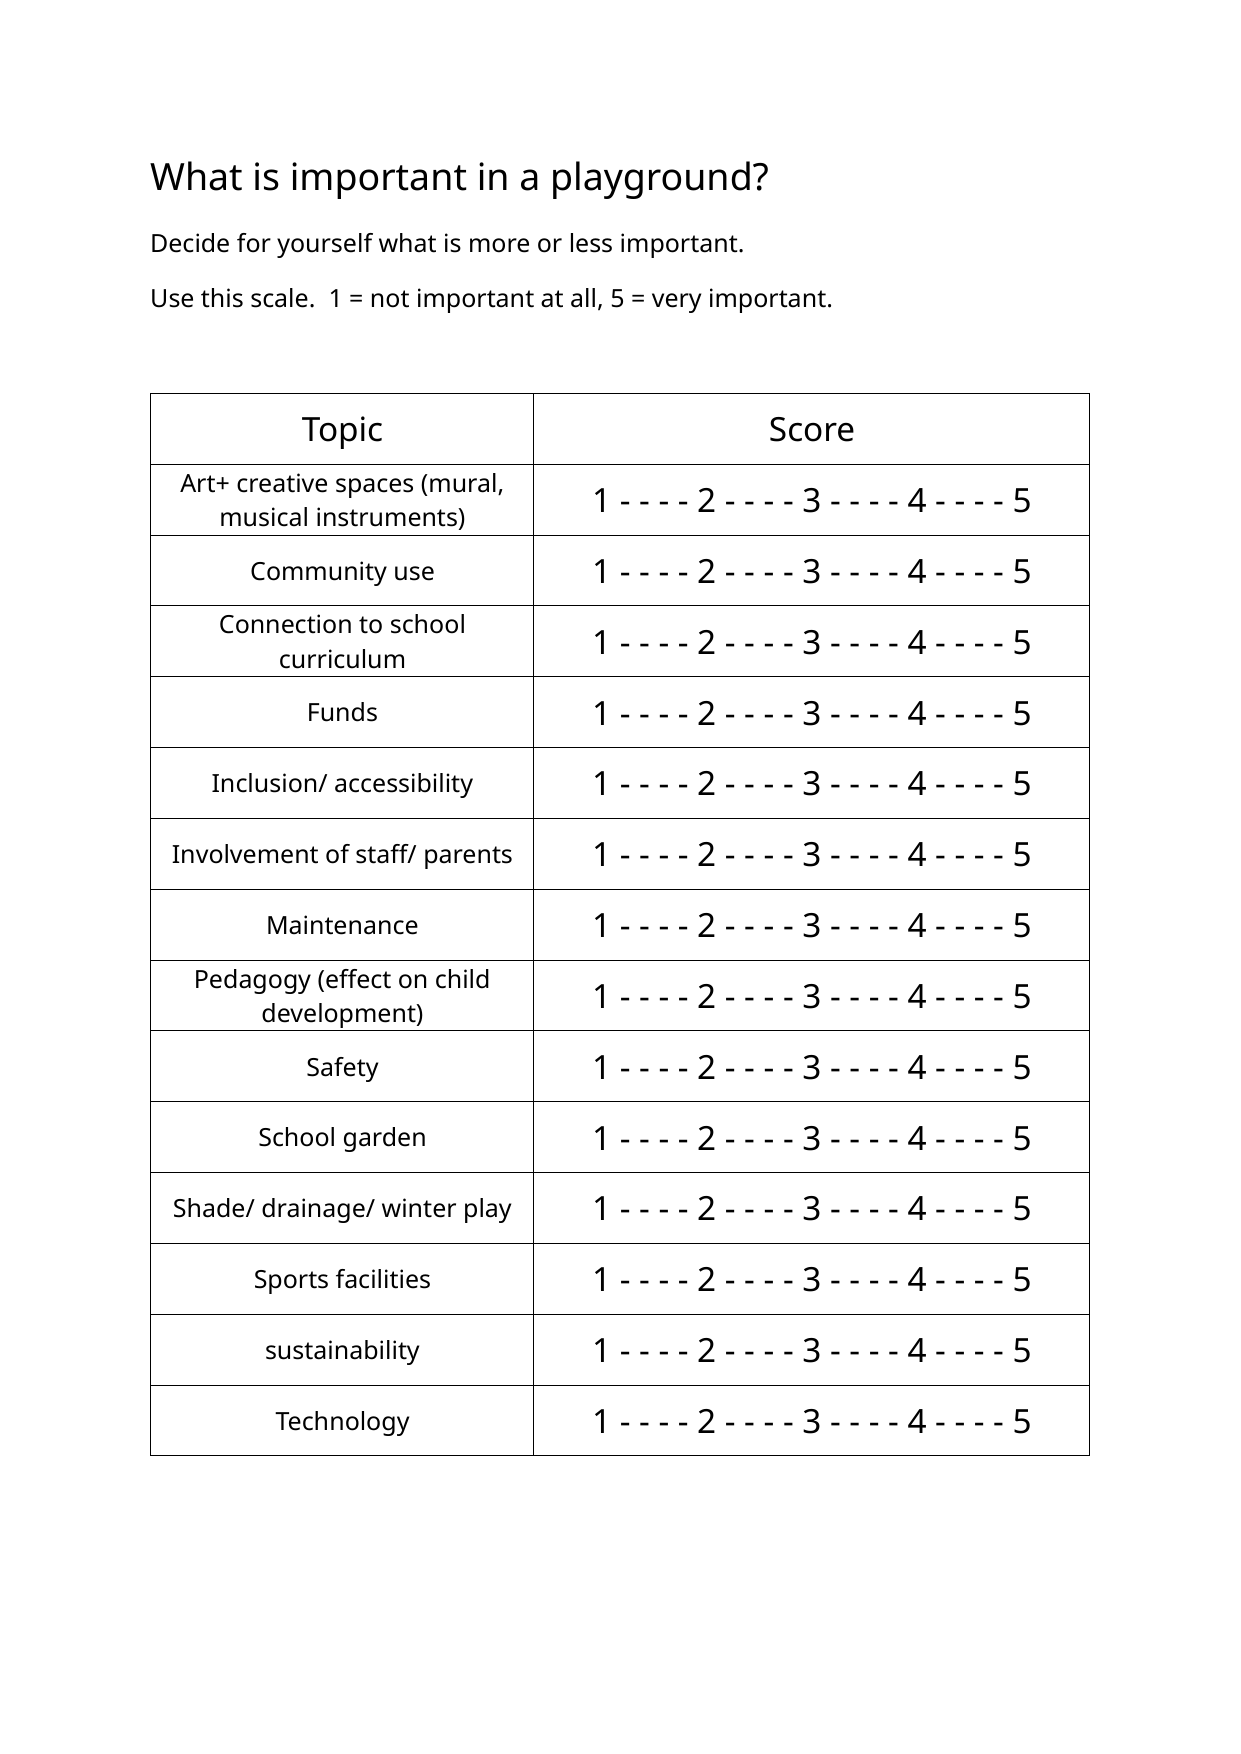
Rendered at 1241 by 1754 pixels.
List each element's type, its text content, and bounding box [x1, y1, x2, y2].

table_cell 1 - - - - 2 - - - - 3 - - - - 4 - - - - 5 [534, 961, 1089, 1030]
table_cell Maintenance [151, 890, 533, 959]
table_cell Shade/ drainage/ winter play [151, 1173, 533, 1243]
table_cell 1 - - - - 2 - - - - 3 - - - - 4 - - - - 5 [534, 819, 1089, 889]
table_cell Art+ creative spaces (mural, musical instruments) [151, 465, 533, 534]
table_cell Connection to school curriculum [151, 606, 533, 676]
table_cell Sports facilities [151, 1244, 533, 1314]
table_cell 1 - - - - 2 - - - - 3 - - - - 4 - - - - 5 [534, 890, 1089, 959]
table_cell 1 - - - - 2 - - - - 3 - - - - 4 - - - - 5 [534, 536, 1089, 605]
table_cell Community use [151, 536, 533, 605]
table_cell sustainability [151, 1315, 533, 1384]
table_cell 1 - - - - 2 - - - - 3 - - - - 4 - - - - 5 [534, 1386, 1089, 1455]
text Decide for yourself what is more or less important. [150, 225, 1090, 259]
table_cell 1 - - - - 2 - - - - 3 - - - - 4 - - - - 5 [534, 677, 1089, 747]
table_header Topic [151, 394, 533, 464]
table_header Score [534, 394, 1089, 464]
table_cell 1 - - - - 2 - - - - 3 - - - - 4 - - - - 5 [534, 748, 1089, 818]
table_cell Technology [151, 1386, 533, 1455]
text Use this scale. 1 = not important at all, 5 = very important. [150, 281, 1090, 315]
table_cell 1 - - - - 2 - - - - 3 - - - - 4 - - - - 5 [534, 465, 1089, 534]
table_cell Inclusion/ accessibility [151, 748, 533, 818]
table_cell 1 - - - - 2 - - - - 3 - - - - 4 - - - - 5 [534, 1102, 1089, 1172]
table_cell 1 - - - - 2 - - - - 3 - - - - 4 - - - - 5 [534, 1031, 1089, 1101]
table_cell Funds [151, 677, 533, 747]
table_cell Pedagogy (effect on child development) [151, 961, 533, 1030]
table_cell Involvement of staff/ parents [151, 819, 533, 889]
table_cell Safety [151, 1031, 533, 1101]
table_cell School garden [151, 1102, 533, 1172]
table_cell 1 - - - - 2 - - - - 3 - - - - 4 - - - - 5 [534, 1244, 1089, 1314]
table_cell 1 - - - - 2 - - - - 3 - - - - 4 - - - - 5 [534, 1315, 1089, 1384]
table_cell 1 - - - - 2 - - - - 3 - - - - 4 - - - - 5 [534, 606, 1089, 676]
table_cell 1 - - - - 2 - - - - 3 - - - - 4 - - - - 5 [534, 1173, 1089, 1243]
text What is important in a playground? [150, 150, 1090, 201]
